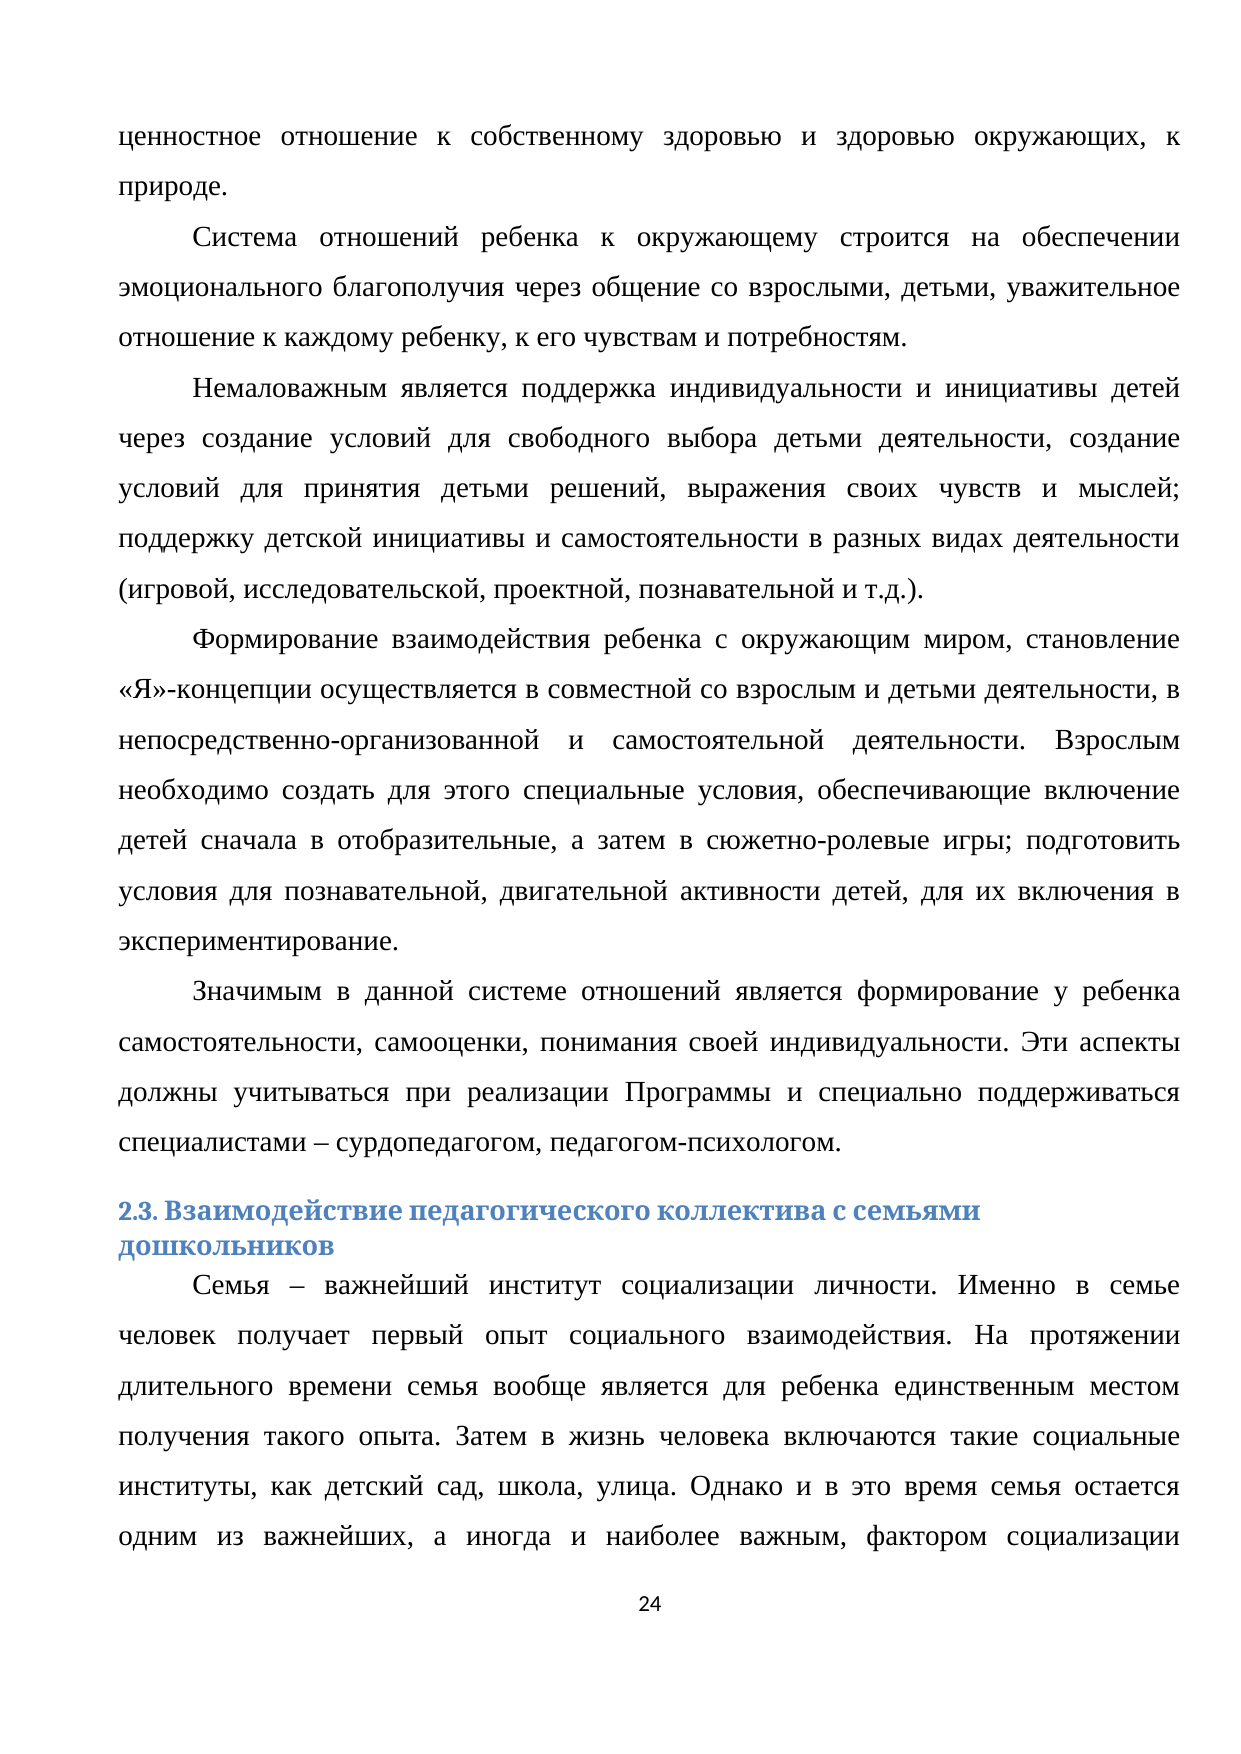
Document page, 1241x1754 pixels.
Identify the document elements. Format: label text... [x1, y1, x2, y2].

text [118, 1267, 1181, 1552]
text Немаловажным является поддержка индивидуальности и инициативы детей через создание условий для свободного выбора детьми деятельности, создание условий для принятия детьми решений, выражения своих чувств и мыслей; поддержку детской инициативы и самостоятельности в разных видах деятельности (игровой, исследовательской, проектной, познавательной и т.д.). [118, 370, 1181, 604]
subtitle 2.3. Взаимодействие педагогического коллектива с семьями дошкольников [118, 1196, 1181, 1262]
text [118, 118, 1181, 202]
text Значимым в данной системе отношений является формирование у ребенка самостоятельности, самооценки, понимания своей индивидуальности. Эти аспекты должны учитываться при реализации Программы и специально поддерживаться специалистами – сурдопедагогом, педагогом-психологом. [118, 973, 1181, 1158]
text Формирование взаимодействия ребенка с окружающим миром, становление «Я»-концепции осуществляется в совместной со взрослым и детьми деятельности, в непосредственно-организованной и самостоятельной деятельности. Взрослым необходимо создать для этого специальные условия, обеспечивающие включение детей сначала в отобразительные, а затем в сюжетно-ролевые игры; подготовить условия для познавательной, двигательной активности детей, для их включения в экспериментирование. [118, 621, 1181, 957]
text Система отношений ребенка к окружающему строится на обеспечении эмоционального благополучия через общение со взрослыми, детьми, уважительное отношение к каждому ребенку, к его чувствам и потребностям. [118, 219, 1181, 353]
